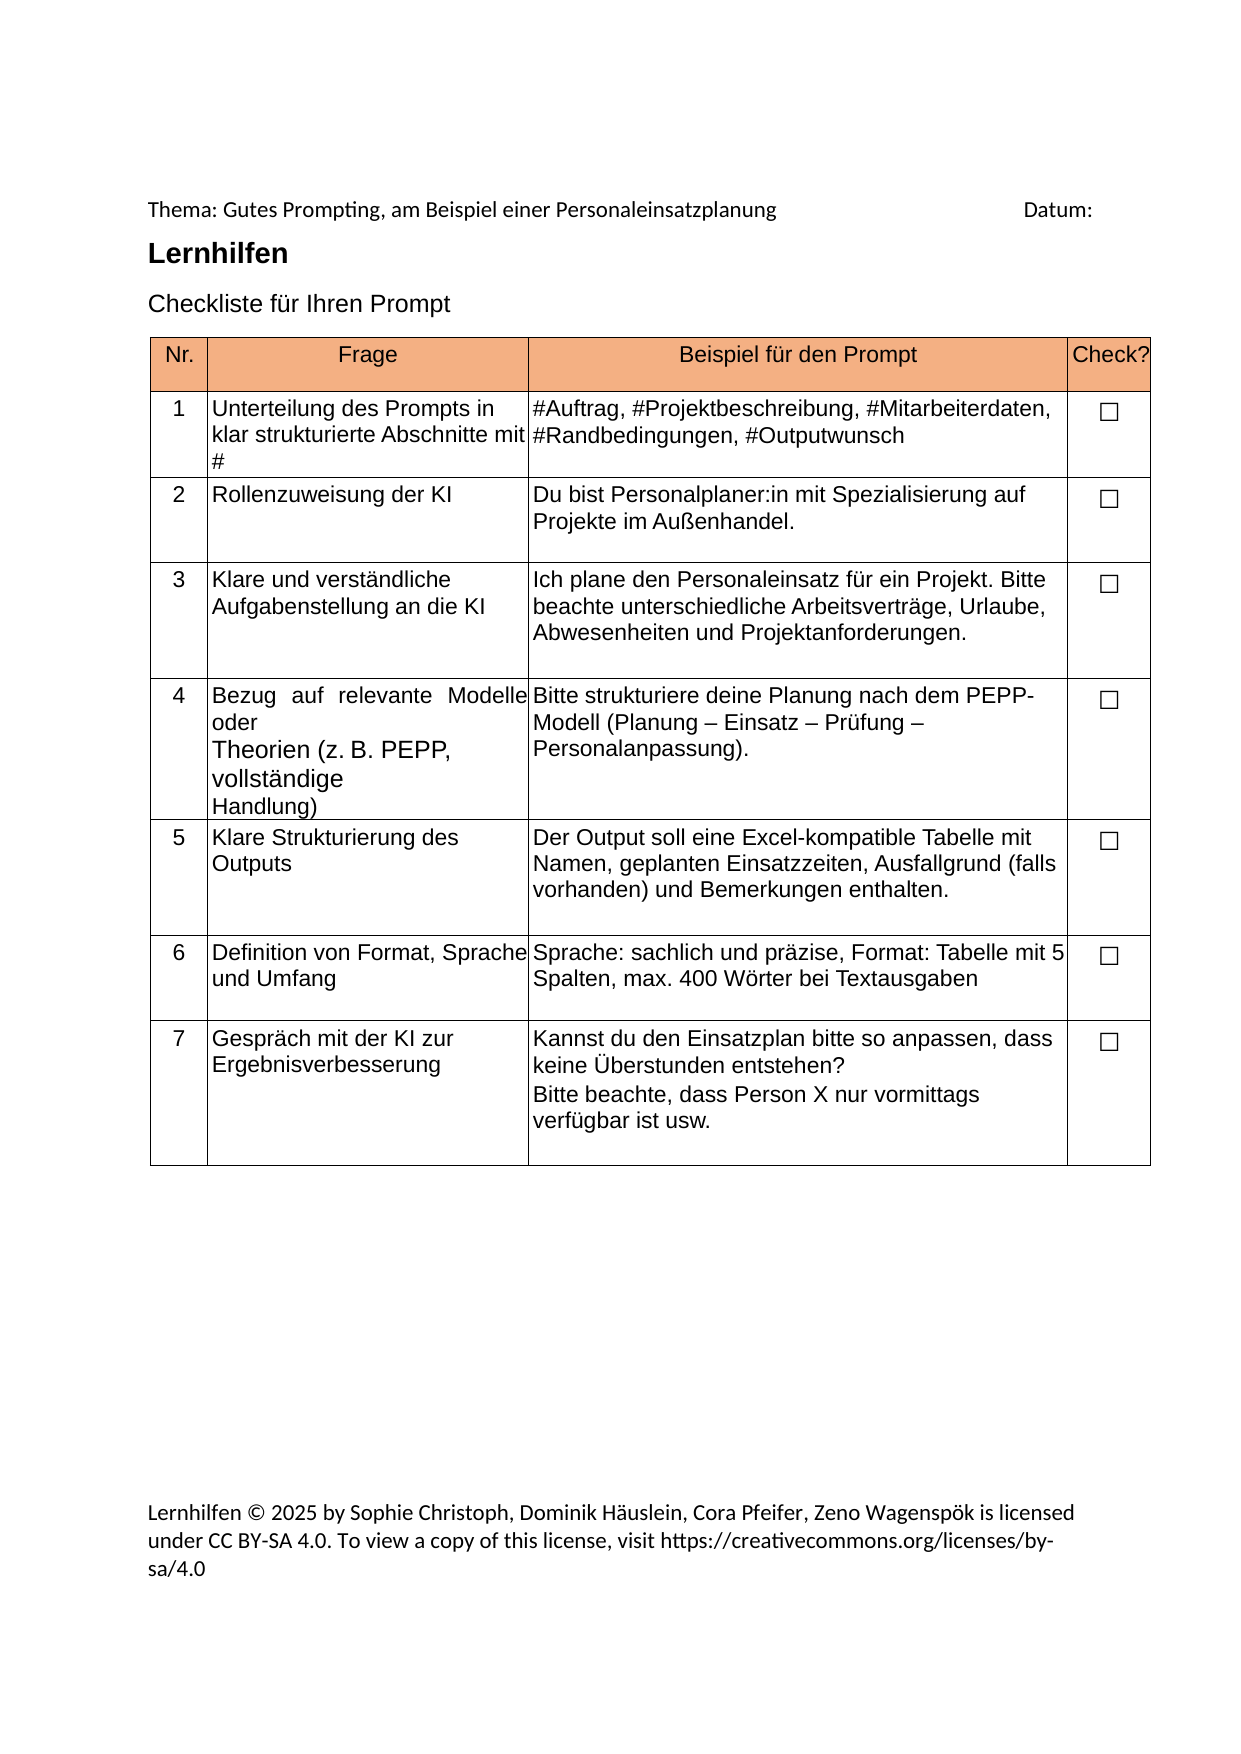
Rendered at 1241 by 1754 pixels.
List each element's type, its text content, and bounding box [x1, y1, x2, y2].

table_cell 1 [151, 392, 207, 477]
text Checkliste für Ihren Prompt [148, 289, 1092, 318]
table_cell Gespräch mit der KI zur Ergebnisverbesserung [208, 1021, 528, 1165]
table_cell 7 [151, 1021, 207, 1165]
table_cell ☐ [1068, 392, 1150, 477]
table_cell ☐ [1068, 679, 1150, 819]
table_cell 4 [151, 679, 207, 819]
table_cell Der Output soll eine Excel-kompatible Tabelle mit Namen, geplanten Einsatzzeiten, Ausfallgrund (falls vorhanden) und Bemerkungen enthalten. [529, 820, 1067, 934]
table_cell Klare Strukturierung des Outputs [208, 820, 528, 934]
table_cell Rollenzuweisung der KI [208, 478, 528, 562]
table_header Frage [208, 338, 528, 391]
table_cell #Auftrag, #Projektbeschreibung, #Mitarbeiterdaten, #Randbedingungen, #Outputwunsch [529, 392, 1067, 477]
table_header Beispiel für den Prompt [529, 338, 1067, 391]
table_cell Klare und verständliche Aufgabenstellung an die KI [208, 563, 528, 678]
table_cell ☐ [1068, 478, 1150, 562]
table_cell Ich plane den Personaleinsatz für ein Projekt. Bitte beachte unterschiedliche Arbeitsverträge, Urlaube, Abwesenheiten und Projektanforderungen. [529, 563, 1067, 678]
table_cell ☐ [1068, 820, 1150, 934]
table_cell ☐ [1068, 563, 1150, 678]
table_cell 5 [151, 820, 207, 934]
table_cell ☐ [1068, 1021, 1150, 1165]
table_header Check? [1068, 338, 1150, 391]
table_cell 3 [151, 563, 207, 678]
table_cell 2 [151, 478, 207, 562]
table_cell 6 [151, 936, 207, 1020]
table_cell Sprache: sachlich und präzise, Format: Tabelle mit 5 Spalten, max. 400 Wörter bei Textausgaben [529, 936, 1067, 1020]
text Lernhilfen [148, 236, 1092, 270]
table_cell Bitte strukturiere deine Planung nach dem PEPP-Modell (Planung – Einsatz – Prüfung – Personalanpassung). [529, 679, 1067, 819]
table_cell ☐ [1068, 936, 1150, 1020]
table_header Nr. [151, 338, 207, 391]
table_cell Definition von Format, Sprache und Umfang [208, 936, 528, 1020]
table_cell Unterteilung des Prompts in klar strukturierte Abschnitte mit # [208, 392, 528, 477]
table_cell Kannst du den Einsatzplan bitte so anpassen, dass keine Überstunden entstehen? Bitte beachte, dass Person X nur vormittags verfügbar ist usw. [529, 1021, 1067, 1165]
table_cell Bezug auf relevante Modelle oder Theorien (z. B. PEPP, vollständige Handlung) [208, 679, 528, 819]
table_cell Du bist Personalplaner:in mit Spezialisierung auf Projekte im Außenhandel. [529, 478, 1067, 562]
